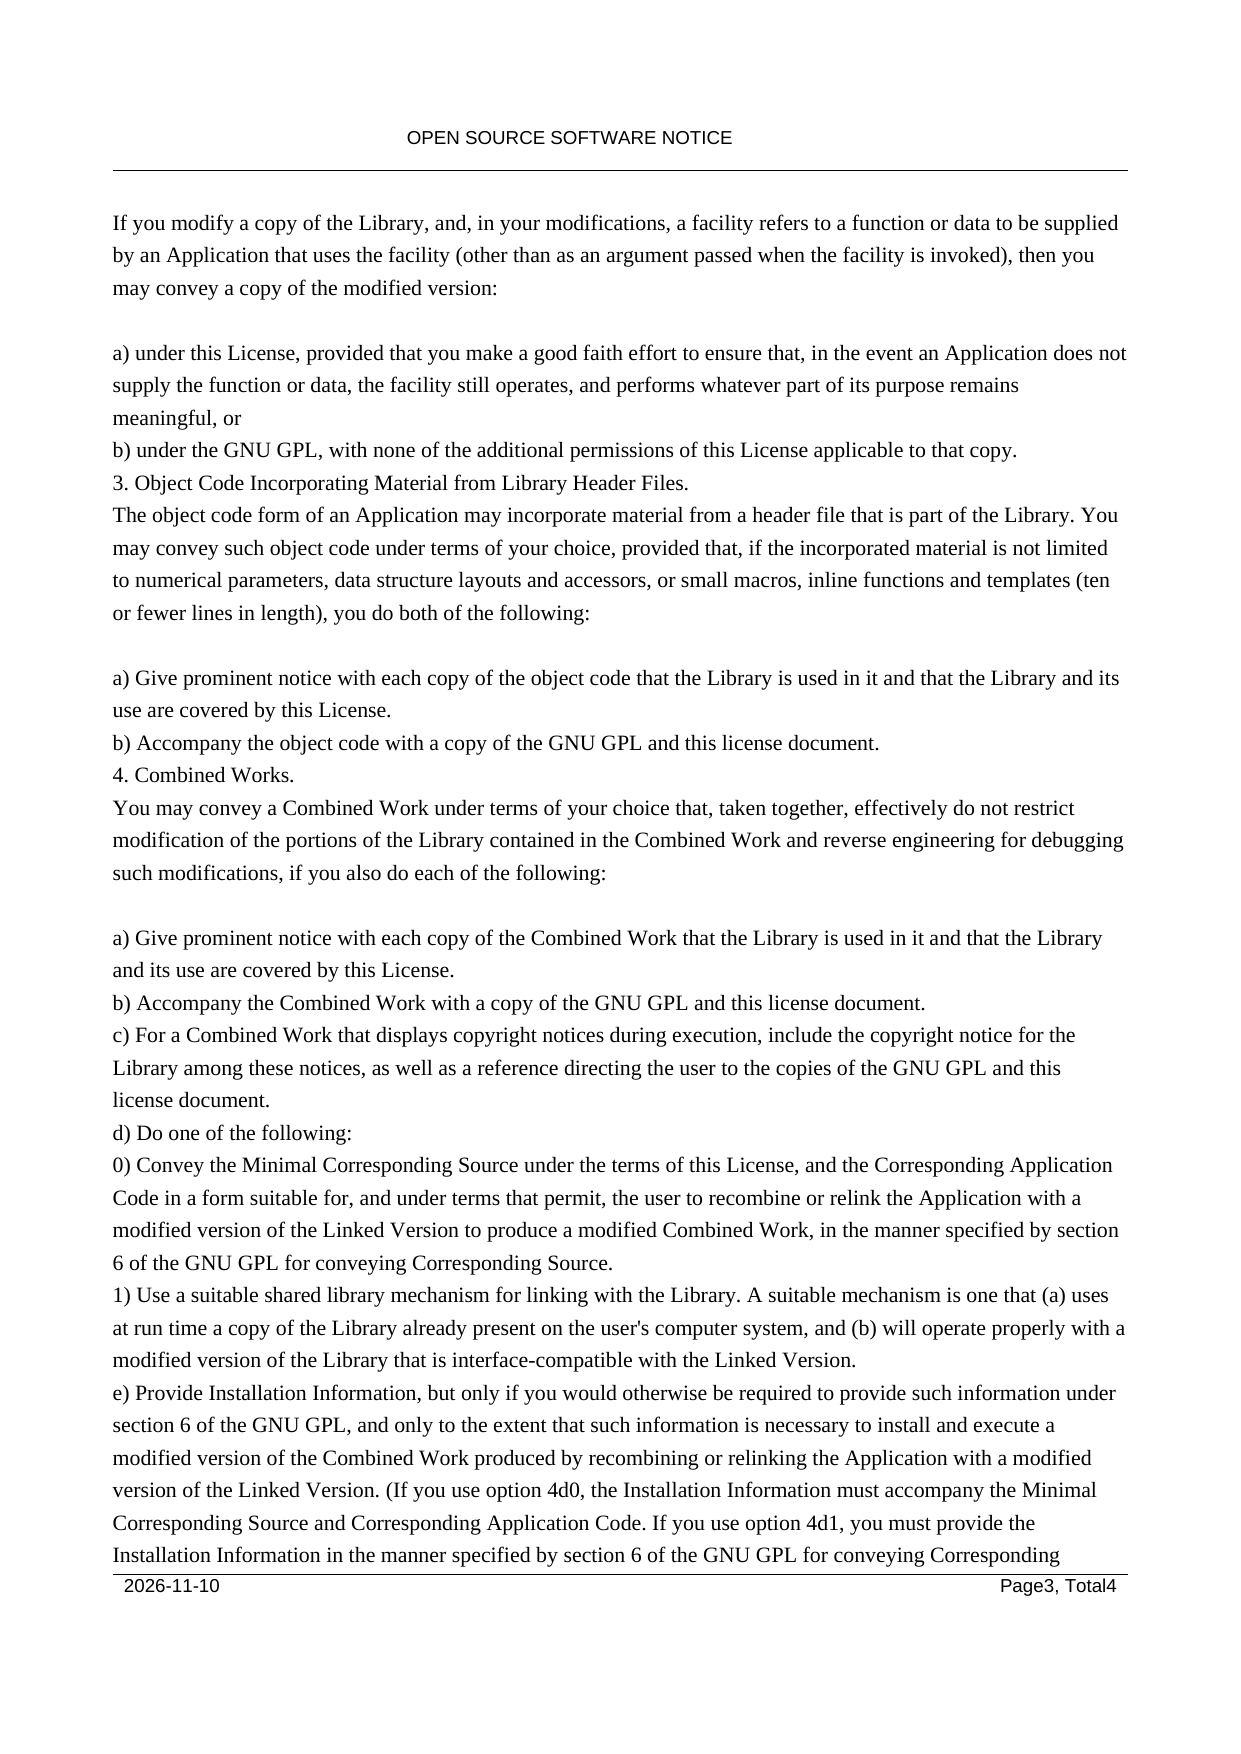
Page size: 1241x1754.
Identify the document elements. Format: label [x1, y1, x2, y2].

text [112, 206, 1128, 1571]
